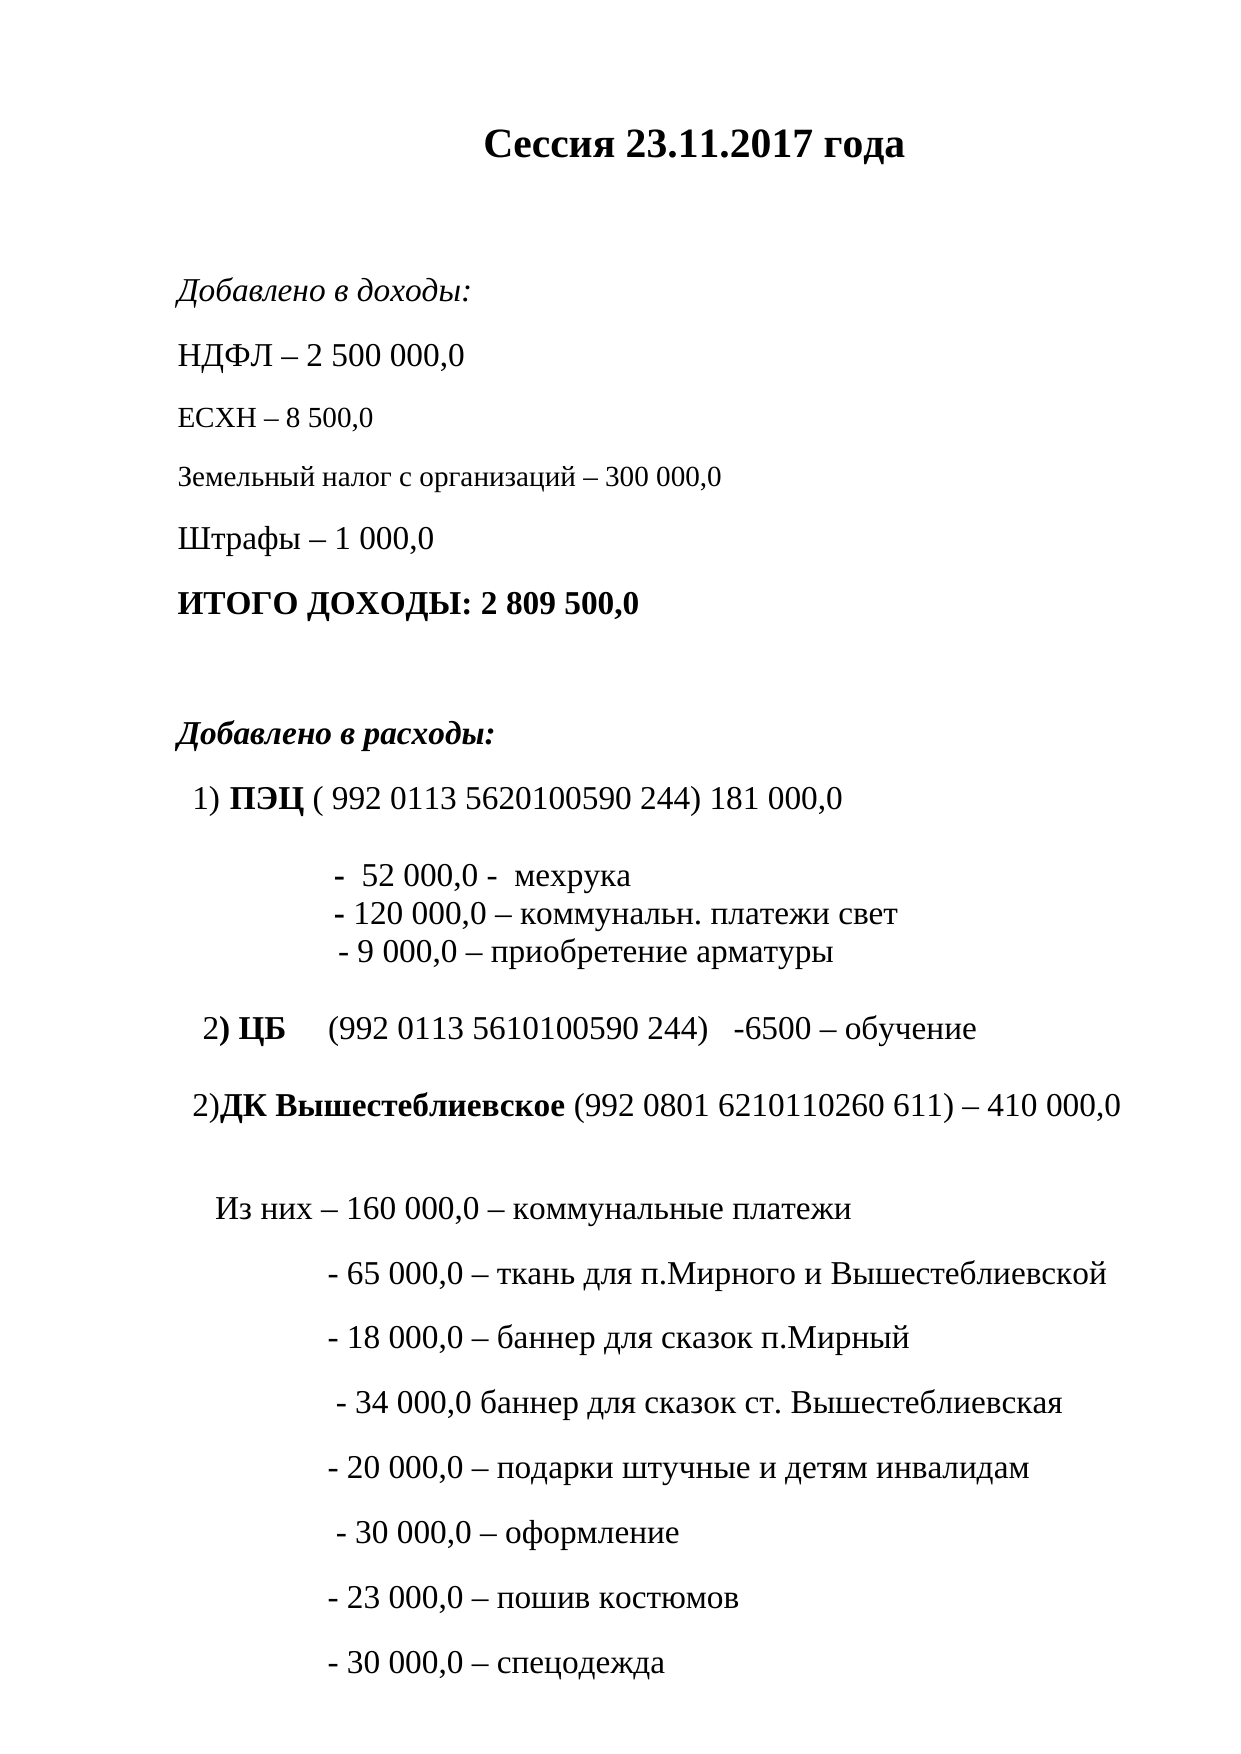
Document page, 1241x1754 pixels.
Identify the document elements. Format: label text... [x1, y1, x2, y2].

text Земельный налог с организаций – 300 000,0 [177, 459, 1211, 493]
text - 65 000,0 – ткань для п.Мирного и Вышестеблиевской [327, 1253, 1211, 1291]
text - 18 000,0 – баннер для сказок п.Мирный [327, 1318, 1211, 1356]
text Штрафы – 1 000,0 [177, 518, 1211, 557]
text - 30 000,0 – спецодежда [327, 1642, 1211, 1681]
text - 30 000,0 – оформление [327, 1512, 1211, 1551]
text ЕСХН – 8 500,0 [177, 400, 1211, 433]
text Сессия 23.11.2017 года [177, 118, 1211, 166]
text - 23 000,0 – пошив костюмов [327, 1577, 1211, 1616]
text - 34 000,0 баннер для сказок ст. Вышестеблиевская [327, 1383, 1211, 1421]
text 2)ДК Вышестеблиевское (992 0801 6210110260 611) – 410 000,0 [192, 1085, 1211, 1123]
text 2) ЦБ (992 0113 5610100590 244) -6500 – обучение [177, 1008, 1211, 1046]
text Добавлено в доходы: [177, 270, 1211, 308]
text Из них – 160 000,0 – коммунальные платежи [215, 1188, 1211, 1226]
text - 20 000,0 – подарки штучные и детям инвалидам [327, 1448, 1211, 1486]
list - 120 000,0 – коммунальн. платежи свет [192, 893, 1211, 931]
list - 52 000,0 - мехрука [192, 855, 1211, 893]
list - 9 000,0 – приобретение арматуры [229, 931, 1211, 970]
list ПЭЦ ( 992 0113 5620100590 244) 181 000,0 [192, 778, 1211, 816]
text Добавлено в расходы: [177, 713, 1211, 752]
text ИТОГО ДОХОДЫ: 2 809 500,0 [177, 583, 1211, 622]
text НДФЛ – 2 500 000,0 [177, 335, 1211, 373]
